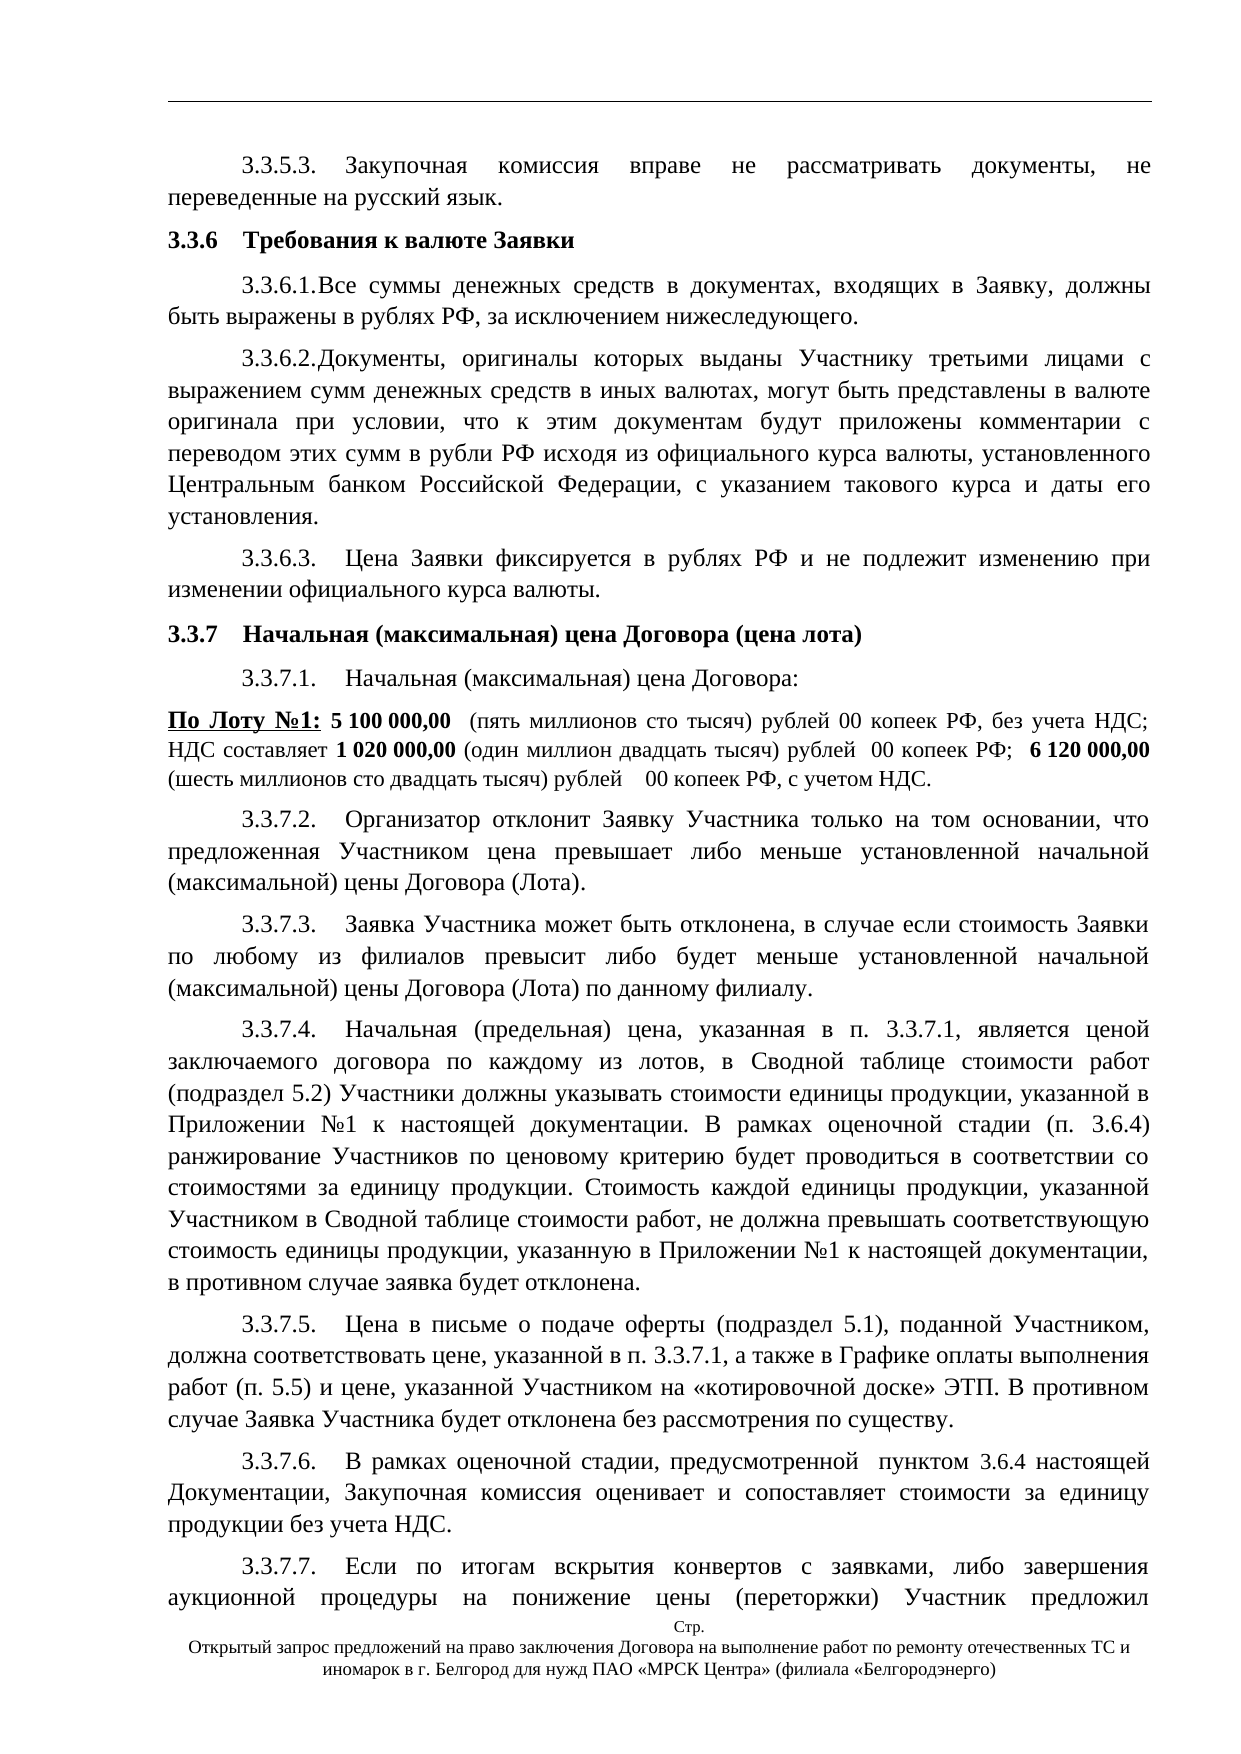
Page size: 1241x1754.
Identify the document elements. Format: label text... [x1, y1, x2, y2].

list Все суммы денежных средств в документах, входящих в Заявку, должны быть выражены в рублях РФ, за исключением нижеследующего. [168, 270, 1152, 330]
list Цена в письме о подаче оферты (подраздел 5.1), поданной Участником, должна соответствовать цене, указанной в п. 3.3.7.1, а также в Графике оплаты выполнения работ (п. 5.5) и цене, указанной Участником на «котировочной доске» ЭТП. В противном случае Заявка Участника будет отклонена без рассмотрения по существу. [168, 1309, 1150, 1432]
list Цена Заявки фиксируется в рублях РФ и не подлежит изменению при изменении официального курса валюты. [168, 543, 1152, 603]
list Документы, оригиналы которых выданы Участнику третьими лицами с выражением сумм денежных средств в иных валютах, могут быть представлены в валюте оригинала при условии, что к этим документам будут приложены комментарии с переводом этих сумм в рубли РФ исходя из официального курса валюты, установленного Центральным банком Российской Федерации, с указанием такового курса и даты его установления. [168, 343, 1152, 530]
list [168, 1551, 1150, 1611]
list Начальная (максимальная) цена Договора: [168, 663, 1150, 691]
subtitle Начальная (максимальная) цена Договора (цена лота) [168, 619, 1152, 647]
list В рамках оценочной стадии, предусмотренной пунктом 3.6.4 настоящей Документации, Закупочная комиссия оценивает и сопоставляет стоимости за единицу продукции без учета НДС. [168, 1446, 1150, 1538]
list Начальная (предельная) цена, указанная в п. 3.3.7.1, является ценой заключаемого договора по каждому из лотов, в Сводной таблице стоимости работ (подраздел 5.2) Участники должны указывать стоимости единицы продукции, указанной в Приложении №1 к настоящей документации. В рамках оценочной стадии (п. 3.6.4) ранжирование Участников по ценовому критерию будет проводиться в соответствии со стоимостями за единицу продукции. Стоимость каждой единицы продукции, указанной Участником в Сводной таблице стоимости работ, не должна превышать соответствующую стоимость единицы продукции, указанную в Приложении №1 к настоящей документации, в противном случае заявка будет отклонена. [168, 1014, 1150, 1296]
list Закупочная комиссия вправе не рассматривать документы, не переведенные на русский язык. [168, 150, 1152, 210]
list Организатор отклонит Заявку Участника только на том основании, что предложенная Участником цена превышает либо меньше установленной начальной (максимальной) цены Договора (Лота). [168, 804, 1150, 896]
subtitle Требования к валюте Заявки [168, 226, 1152, 254]
list Заявка Участника может быть отклонена, в случае если стоимость Заявки по любому из филиалов превысит либо будет меньше установленной начальной (максимальной) цены Договора (Лота) по данному филиалу. [168, 909, 1150, 1001]
text По Лоту №1: 5 100 000,00 (пять миллионов сто тысяч) рублей 00 копеек РФ, без учета НДС; НДС составляет 1 020 000,00 (один миллион двадцать тысяч) рублей 00 копеек РФ; 6 120 000,00 (шесть миллионов сто двадцать тысяч) рублей 00 копеек РФ, с учетом НДС. [168, 705, 1150, 791]
